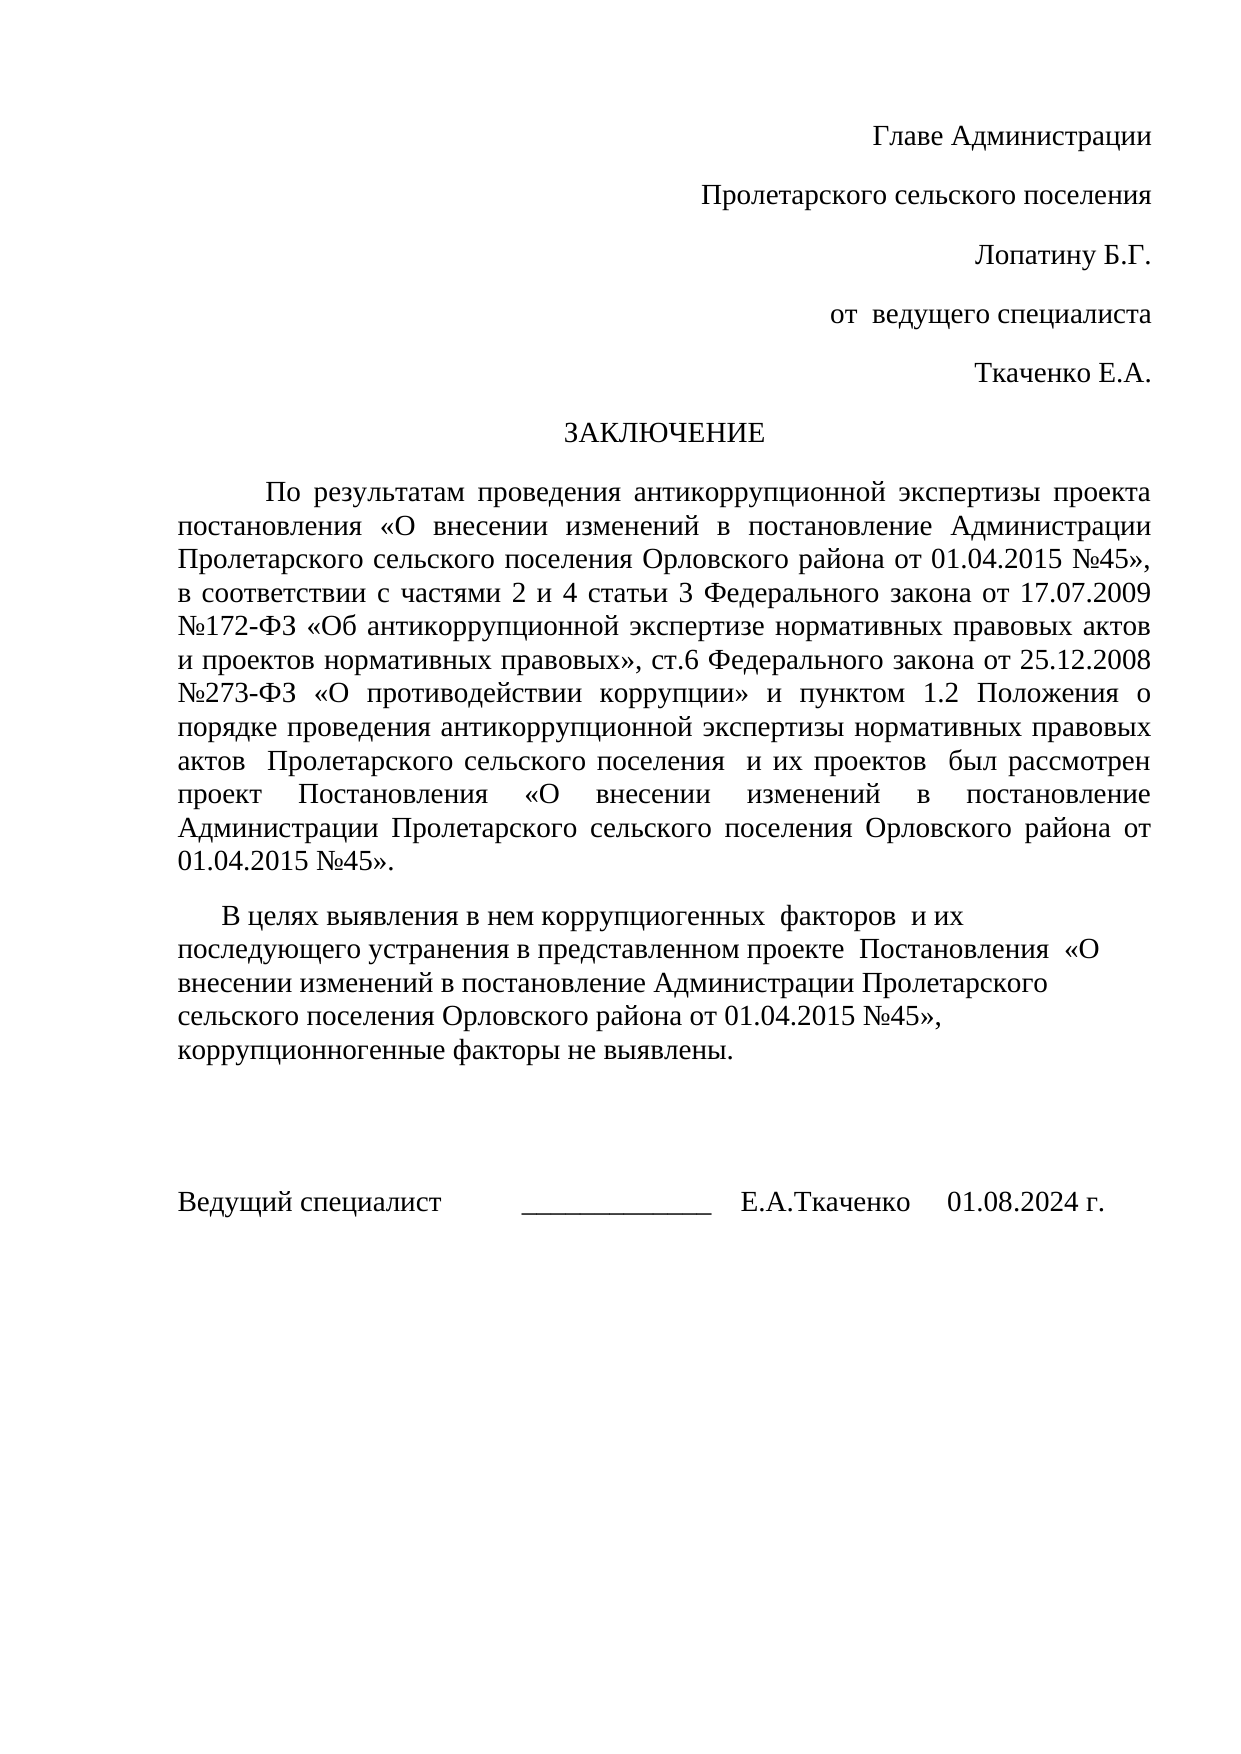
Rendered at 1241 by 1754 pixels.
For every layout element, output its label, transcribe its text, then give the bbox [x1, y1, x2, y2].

text По результатам проведения антикоррупционной экспертизы проекта постановления «О внесении изменений в постановление Администрации Пролетарского сельского поселения Орловского района от 01.04.2015 №45», в соответствии с частями 2 и 4 статьи 3 Федерального закона от 17.07.2009 №172-ФЗ «Об антикоррупционной экспертизе нормативных правовых актов и проектов нормативных правовых», ст.6 Федерального закона от 25.12.2008 №273-ФЗ «О противодействии коррупции» и пунктом 1.2 Положения о порядке проведения антикоррупционной экспертизы нормативных правовых актов Пролетарского сельского поселения и их проектов был рассмотрен проект Постановления «О внесении изменений в постановление Администрации Пролетарского сельского поселения Орловского района от 01.04.2015 №45». [177, 474, 1152, 877]
text Пролетарского сельского поселения [177, 177, 1152, 211]
text Главе Администрации [177, 118, 1152, 152]
text от ведущего специалиста [177, 296, 1152, 330]
text Лопатину Б.Г. [177, 237, 1152, 270]
text ЗАКЛЮЧЕНИЕ [177, 415, 1152, 448]
text Ведущий специалист _____________ Е.А.Ткаченко 01.08.2024 г. [177, 1184, 1152, 1218]
text В целях выявления в нем коррупциогенных факторов и их последующего устранения в представленном проекте Постановления «О внесении изменений в постановление Администрации Пролетарского сельского поселения Орловского района от 01.04.2015 №45», коррупционногенные факторы не выявлены. [177, 898, 1152, 1065]
text Ткаченко Е.А. [177, 356, 1152, 389]
